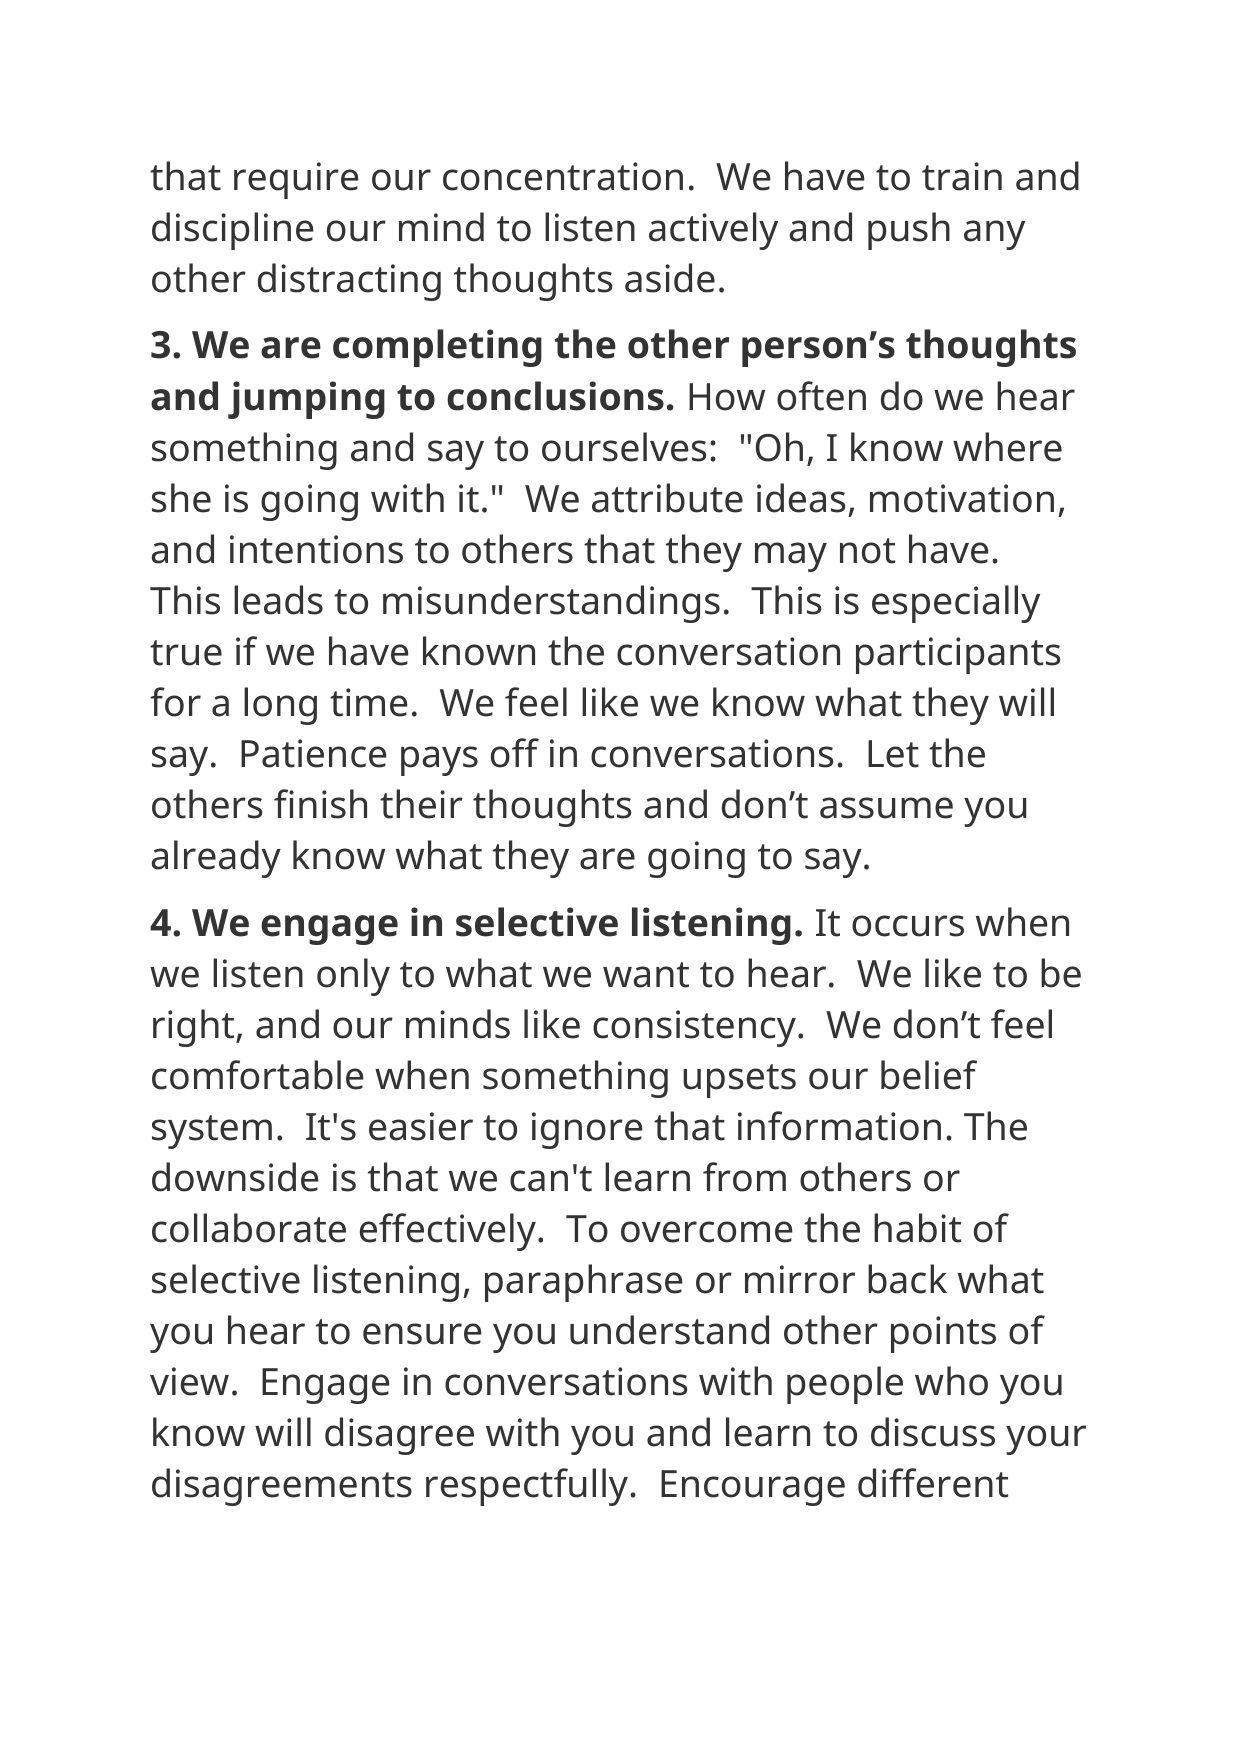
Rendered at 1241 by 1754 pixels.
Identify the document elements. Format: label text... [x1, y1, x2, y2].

text 3. We are completing the other person’s thoughts and jumping to conclusions. How often do we hear something and say to ourselves: "Oh, I know where she is going with it." We attribute ideas, motivation, and intentions to others that they may not have. This leads to misunderstandings. This is especially true if we have known the conversation participants for a long time. We feel like we know what they will say. Patience pays off in conversations. Let the others finish their thoughts and don’t assume you already know what they are going to say. [150, 319, 1090, 880]
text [150, 896, 1090, 1508]
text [150, 150, 1090, 303]
